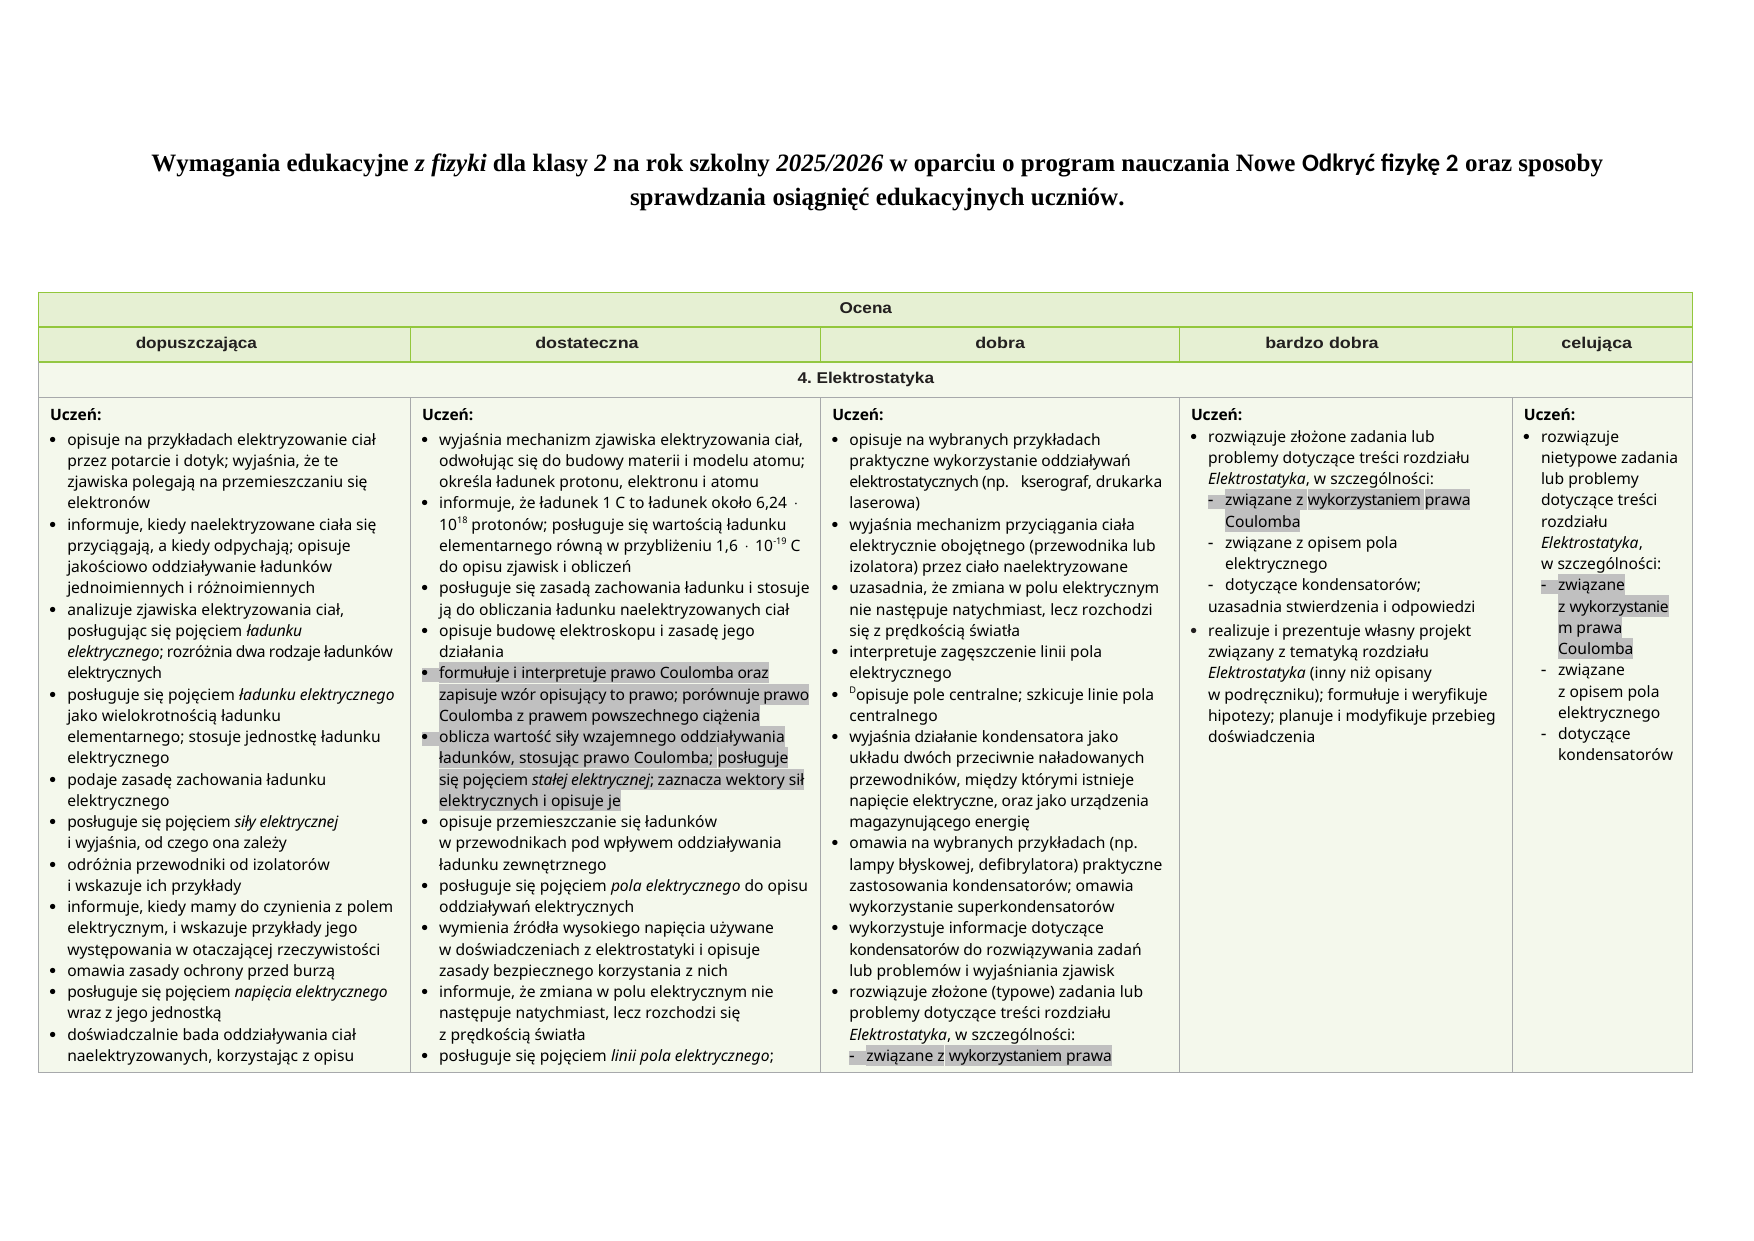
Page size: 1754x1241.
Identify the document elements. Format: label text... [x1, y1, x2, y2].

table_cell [411, 398, 820, 1072]
text Wymagania edukacyjne z fizyki dla klasy 2 na rok szkolny 2025/2026 w oparciu o program nauczania Nowe Odkryć fizykę 2 oraz sposoby sprawdzania osiągnięć edukacyjnych uczniów. [148, 148, 1606, 211]
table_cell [821, 398, 1179, 1072]
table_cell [1180, 398, 1512, 1072]
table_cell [39, 398, 410, 1072]
table_cell celująca [1513, 328, 1692, 361]
table_cell bardzo dobra [1180, 328, 1512, 361]
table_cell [1513, 398, 1692, 1072]
table_header Ocena [39, 293, 1692, 326]
table_cell dopuszczająca [39, 328, 410, 361]
table_cell 4. Elektrostatyka [39, 363, 1692, 397]
table_cell dostateczna [411, 328, 820, 361]
table_cell dobra [821, 328, 1179, 361]
